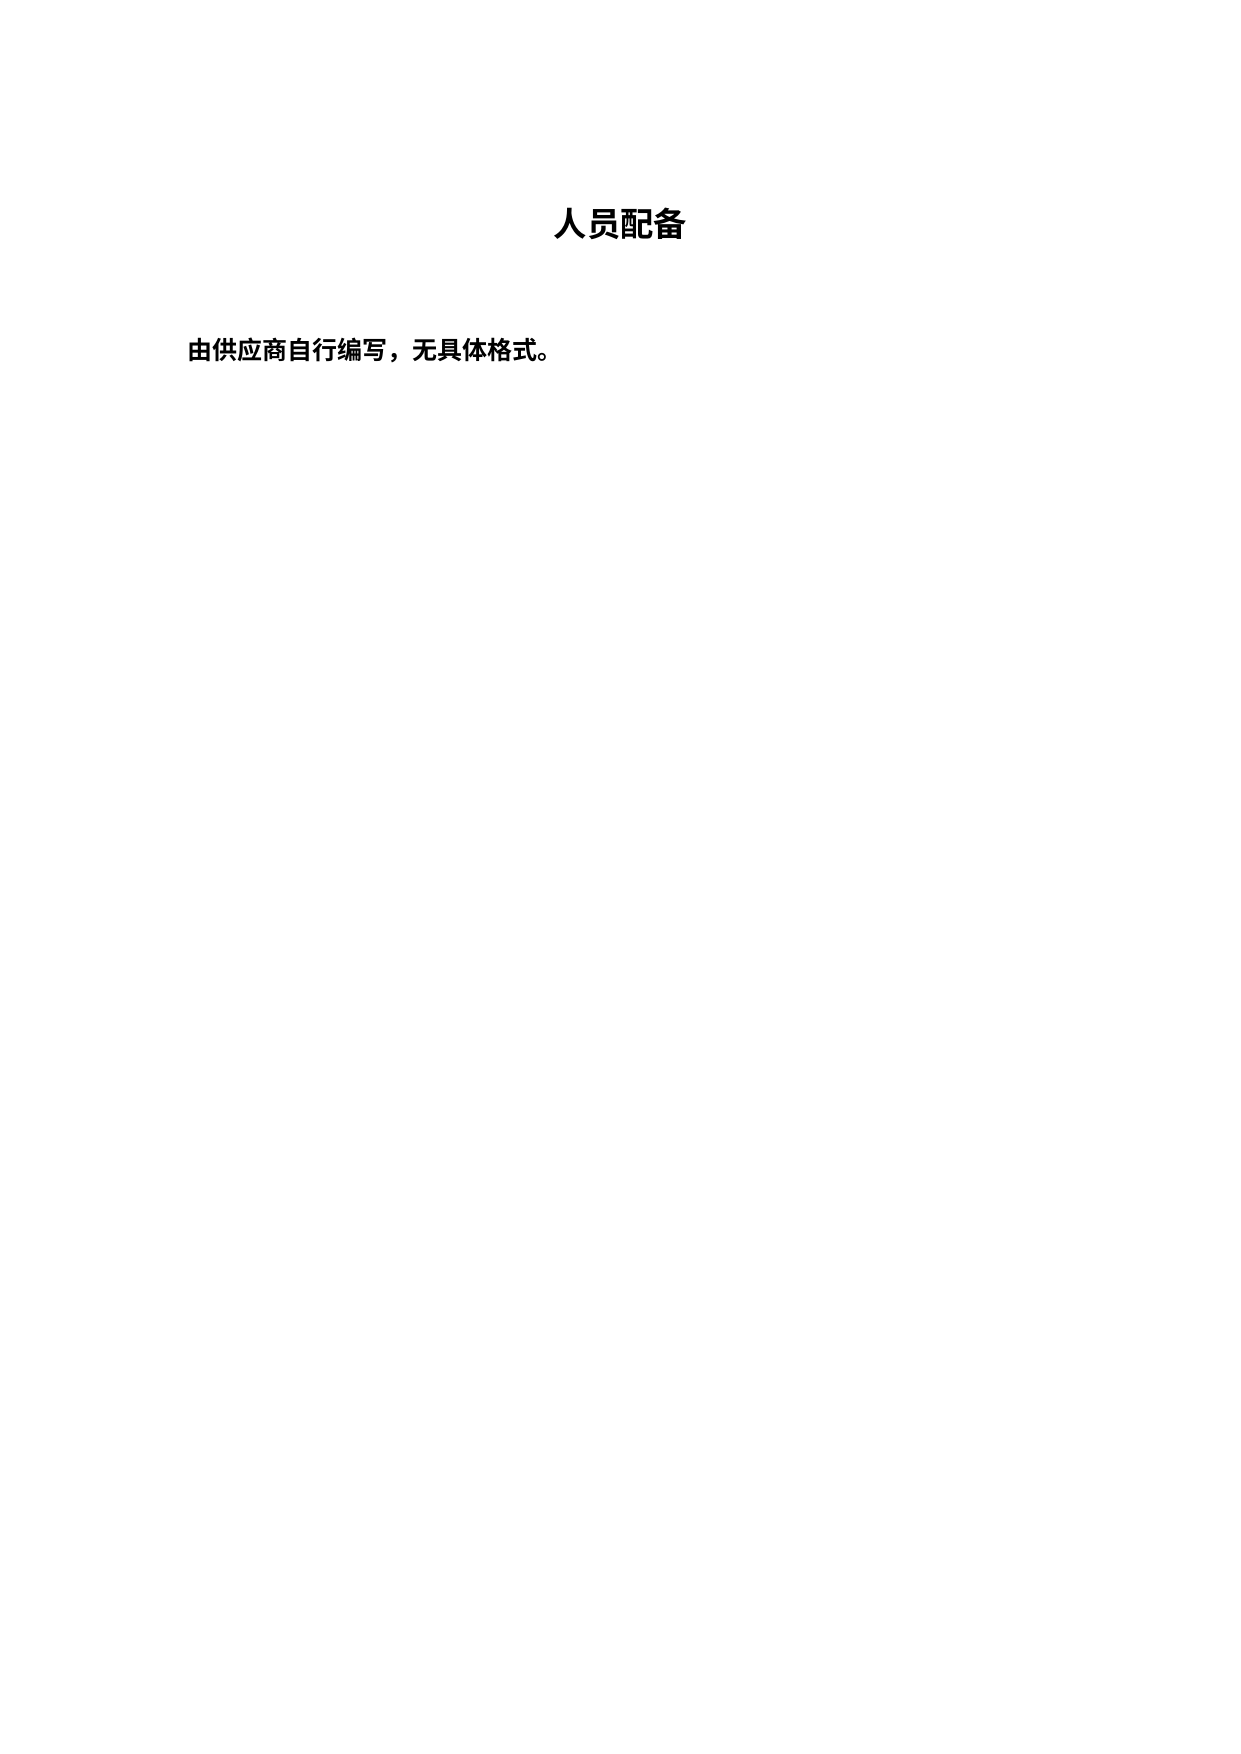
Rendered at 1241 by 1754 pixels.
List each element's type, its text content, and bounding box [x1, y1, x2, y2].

text 由供应商自行编写，无具体格式。 [187, 316, 1053, 381]
subtitle 人员配备 [187, 189, 1053, 254]
